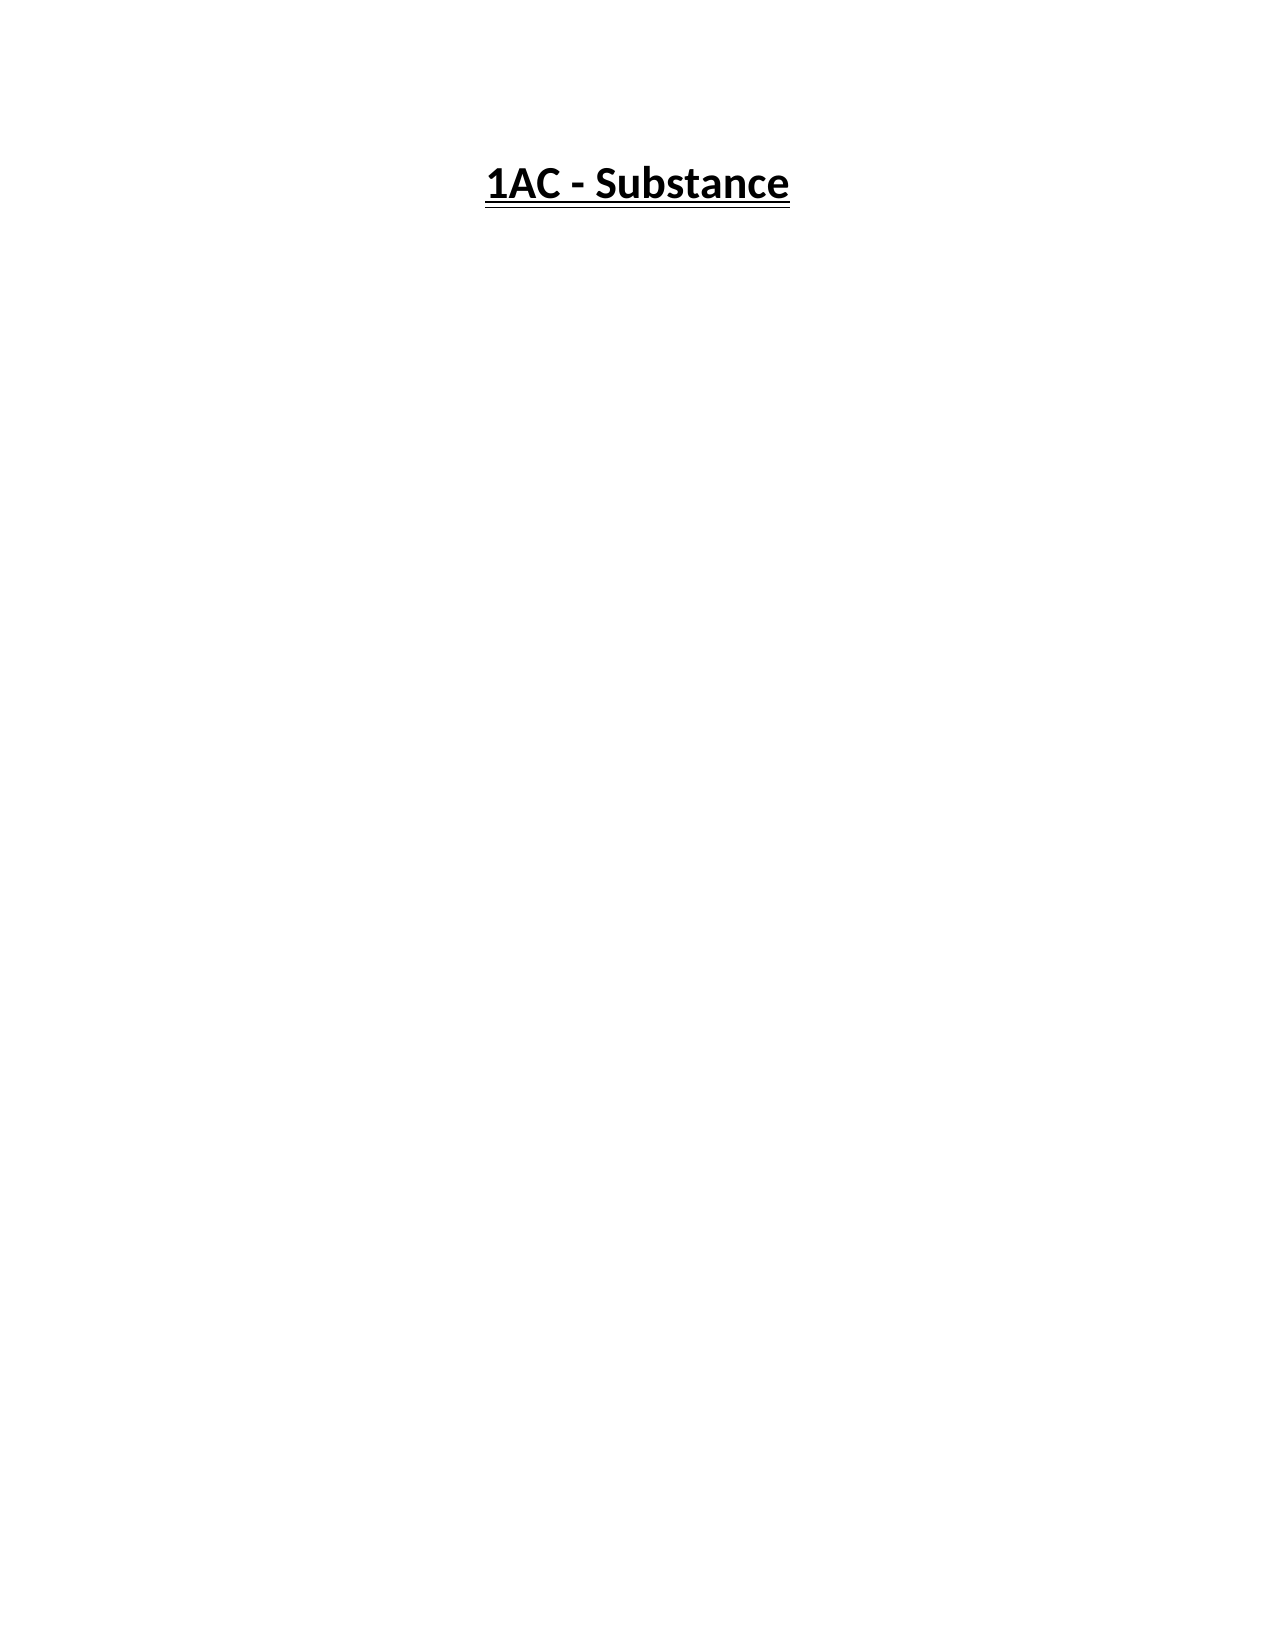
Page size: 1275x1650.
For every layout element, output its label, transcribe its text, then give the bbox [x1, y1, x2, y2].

subtitle 1AC - Substance [150, 154, 1125, 210]
